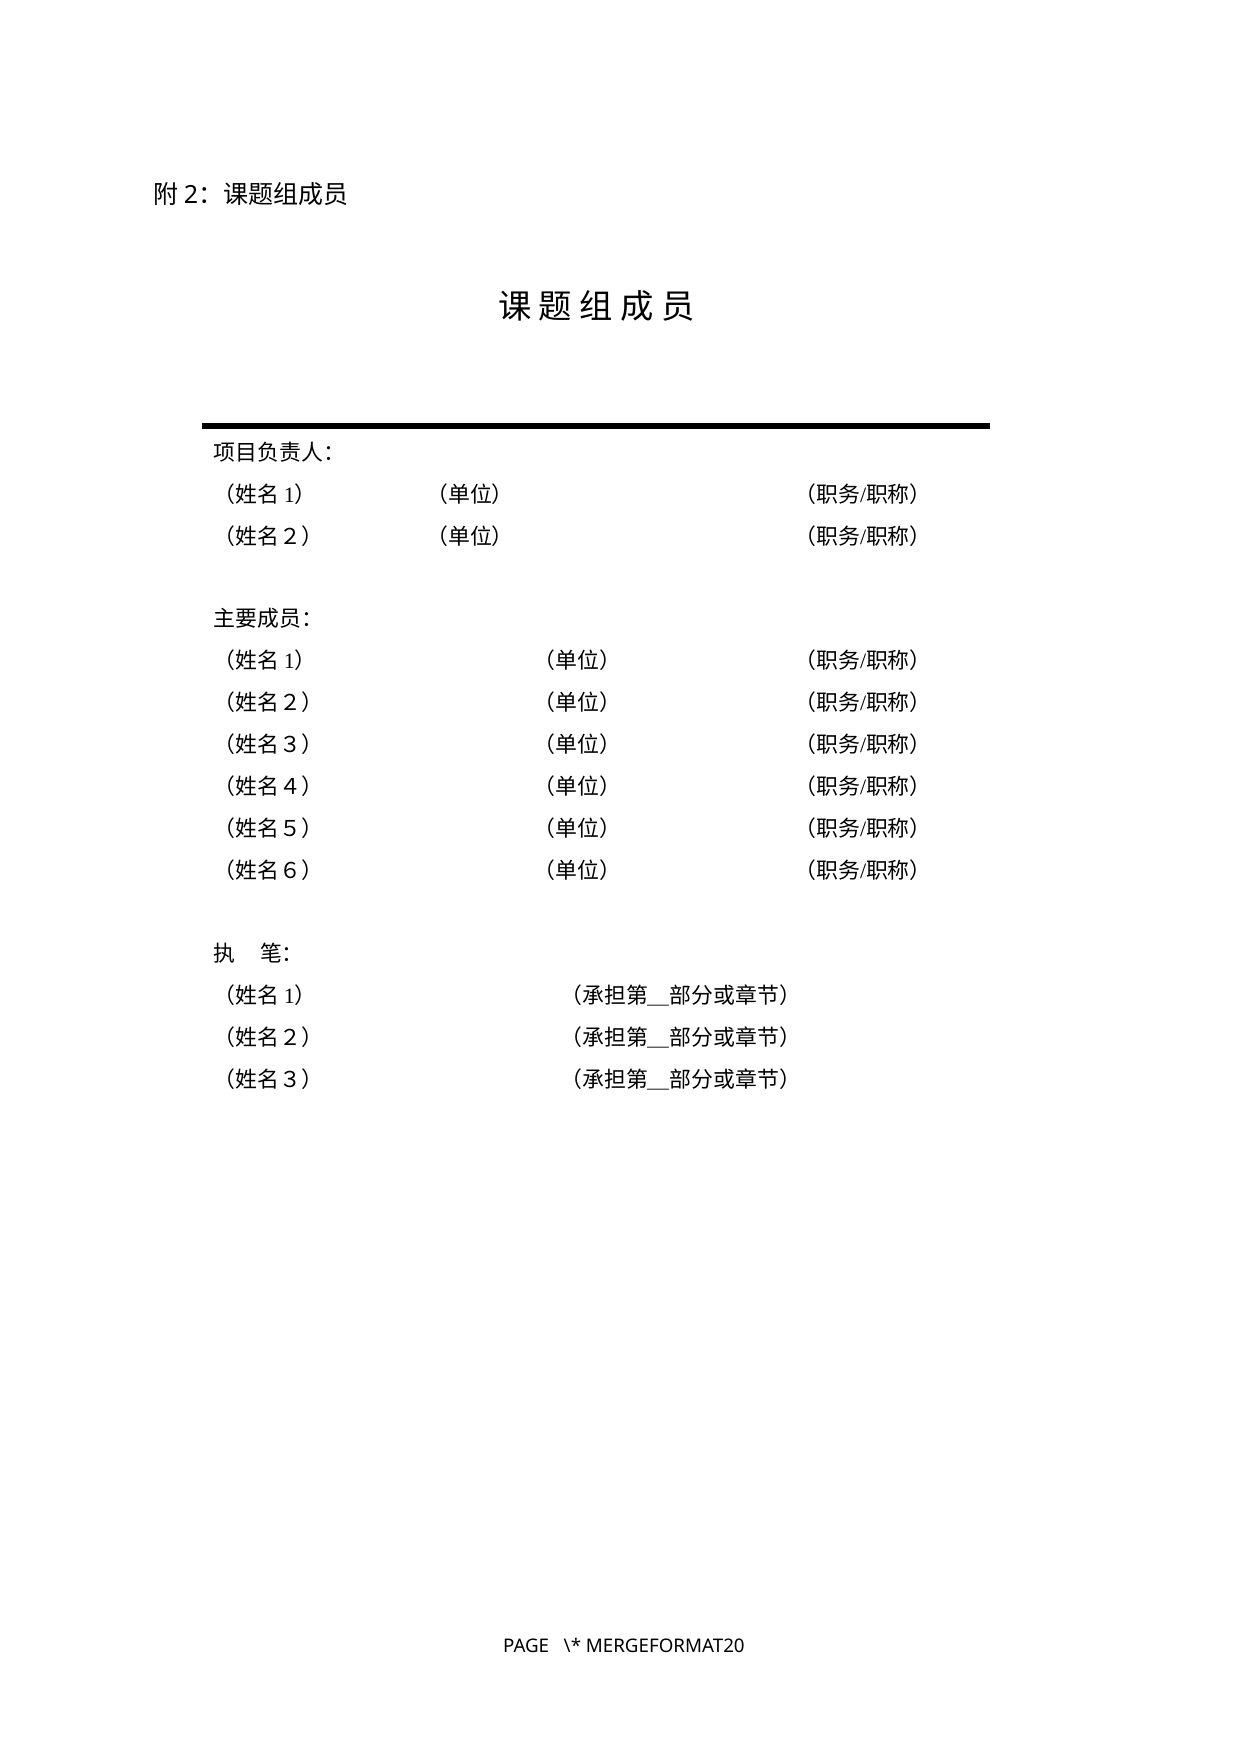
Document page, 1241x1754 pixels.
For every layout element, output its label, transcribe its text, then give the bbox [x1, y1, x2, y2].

table_header 课 题 组 成 员 [165, 234, 1027, 374]
table_header [165, 423, 1027, 1099]
text 附2：课题组成员 [153, 174, 1094, 211]
